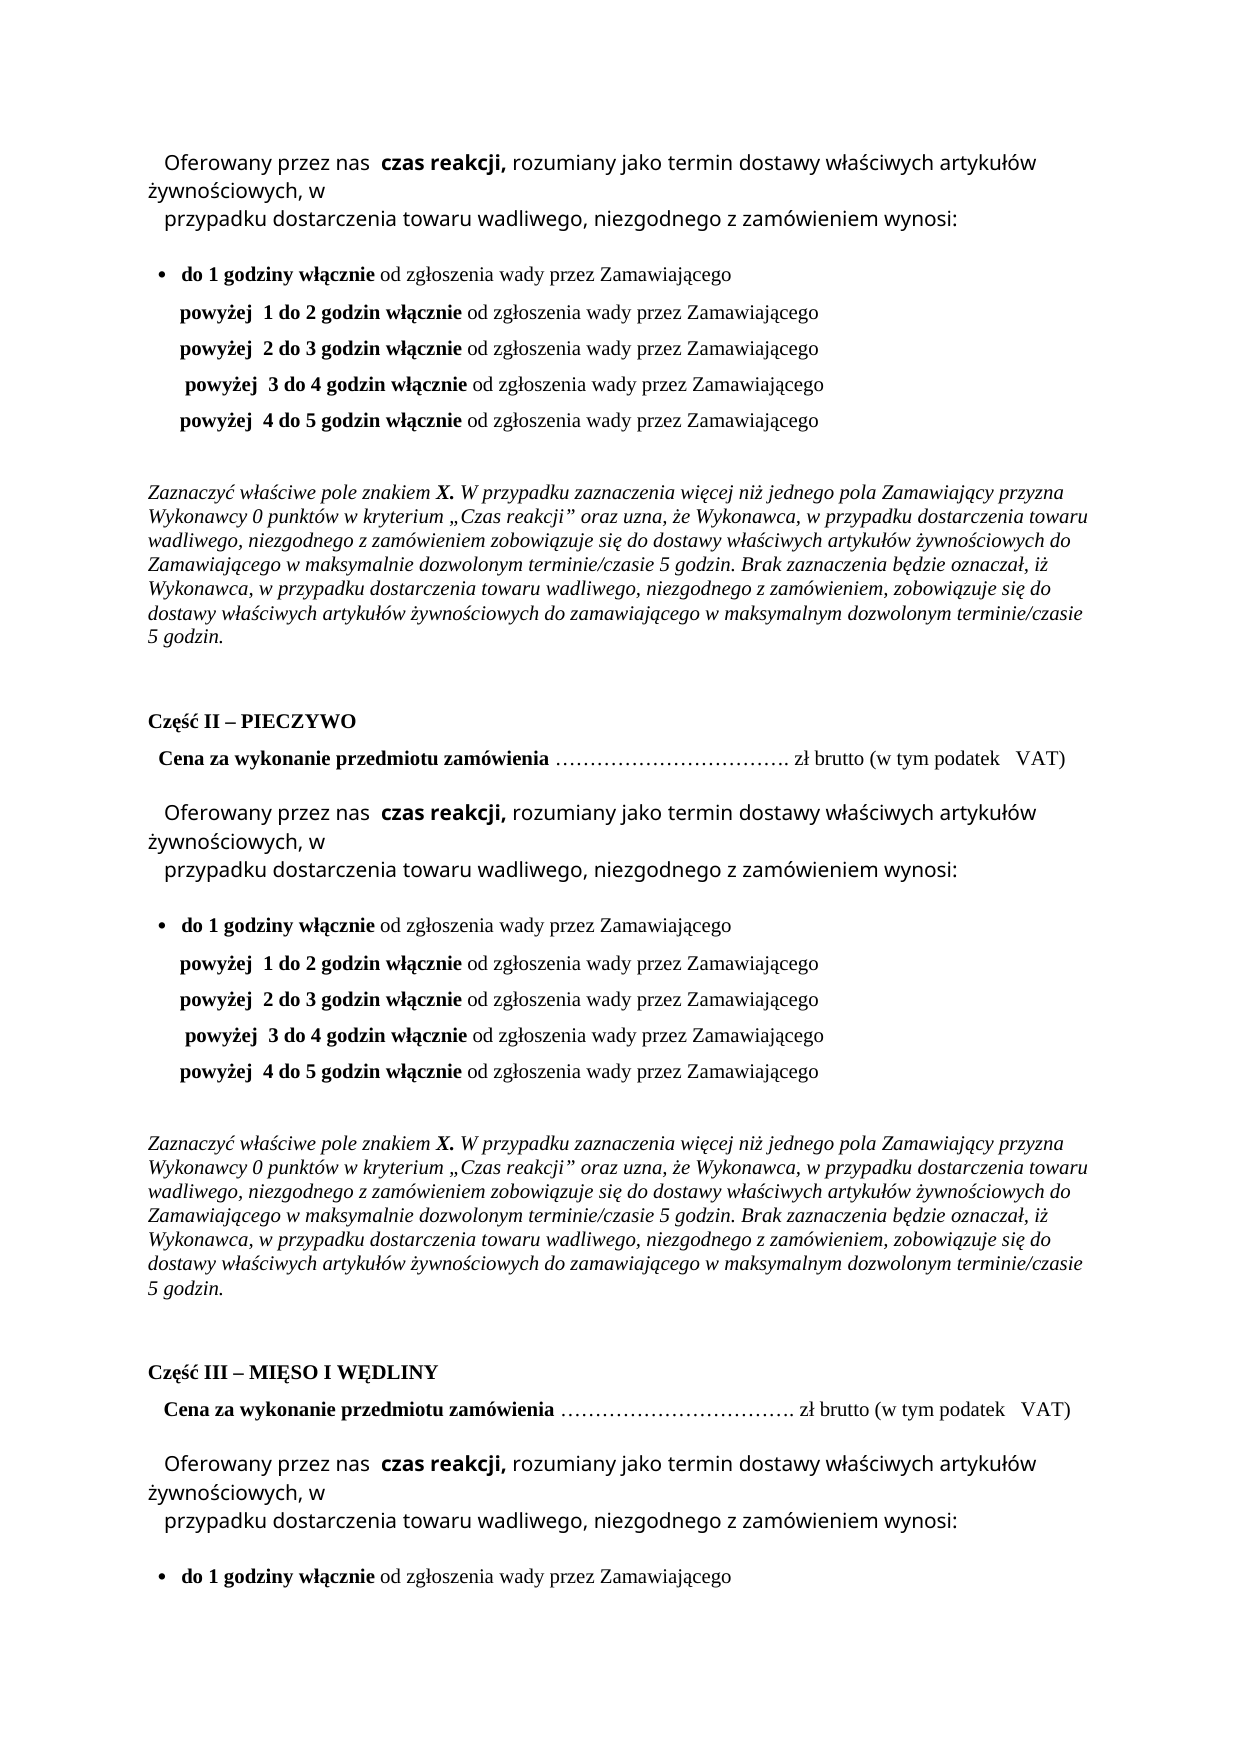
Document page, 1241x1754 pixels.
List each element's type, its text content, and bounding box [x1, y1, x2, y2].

text  powyżej 1 do 2 godzin włącznie od zgłoszenia wady przez Zamawiającego [148, 951, 1093, 975]
text  do 1 godziny włącznie od zgłoszenia wady przez Zamawiającego [148, 1563, 1093, 1588]
text Część III – MIĘSO I WĘDLINY [148, 1360, 1093, 1384]
text Oferowany przez nas czas reakcji, rozumiany jako termin dostawy właściwych artykułów żywnościowych, w [148, 798, 1093, 855]
text  do 1 godziny włącznie od zgłoszenia wady przez Zamawiającego [148, 913, 1093, 937]
text  powyżej 1 do 2 godzin włącznie od zgłoszenia wady przez Zamawiającego [148, 300, 1093, 324]
text przypadku dostarczenia towaru wadliwego, niezgodnego z zamówieniem wynosi: [148, 1506, 1093, 1535]
text  powyżej 4 do 5 godzin włącznie od zgłoszenia wady przez Zamawiającego [148, 408, 1093, 432]
text  do 1 godziny włącznie od zgłoszenia wady przez Zamawiającego [148, 262, 1093, 286]
text  powyżej 3 do 4 godzin włącznie od zgłoszenia wady przez Zamawiającego [148, 1023, 1093, 1047]
text  powyżej 4 do 5 godzin włącznie od zgłoszenia wady przez Zamawiającego [148, 1059, 1093, 1083]
text  powyżej 3 do 4 godzin włącznie od zgłoszenia wady przez Zamawiającego [148, 372, 1093, 396]
text  powyżej 2 do 3 godzin włącznie od zgłoszenia wady przez Zamawiającego [148, 987, 1093, 1011]
text Cena za wykonanie przedmiotu zamówienia ……………………………. zł brutto (w tym podatek VAT) [148, 746, 1093, 770]
text Część II – PIECZYWO [148, 709, 1093, 733]
text przypadku dostarczenia towaru wadliwego, niezgodnego z zamówieniem wynosi: [148, 204, 1093, 233]
text Oferowany przez nas czas reakcji, rozumiany jako termin dostawy właściwych artykułów żywnościowych, w [148, 1449, 1093, 1506]
text przypadku dostarczenia towaru wadliwego, niezgodnego z zamówieniem wynosi: [148, 855, 1093, 884]
text Oferowany przez nas czas reakcji, rozumiany jako termin dostawy właściwych artykułów żywnościowych, w [148, 148, 1093, 204]
text  powyżej 2 do 3 godzin włącznie od zgłoszenia wady przez Zamawiającego [148, 336, 1093, 360]
text Cena za wykonanie przedmiotu zamówienia ……………………………. zł brutto (w tym podatek VAT) [148, 1397, 1093, 1421]
